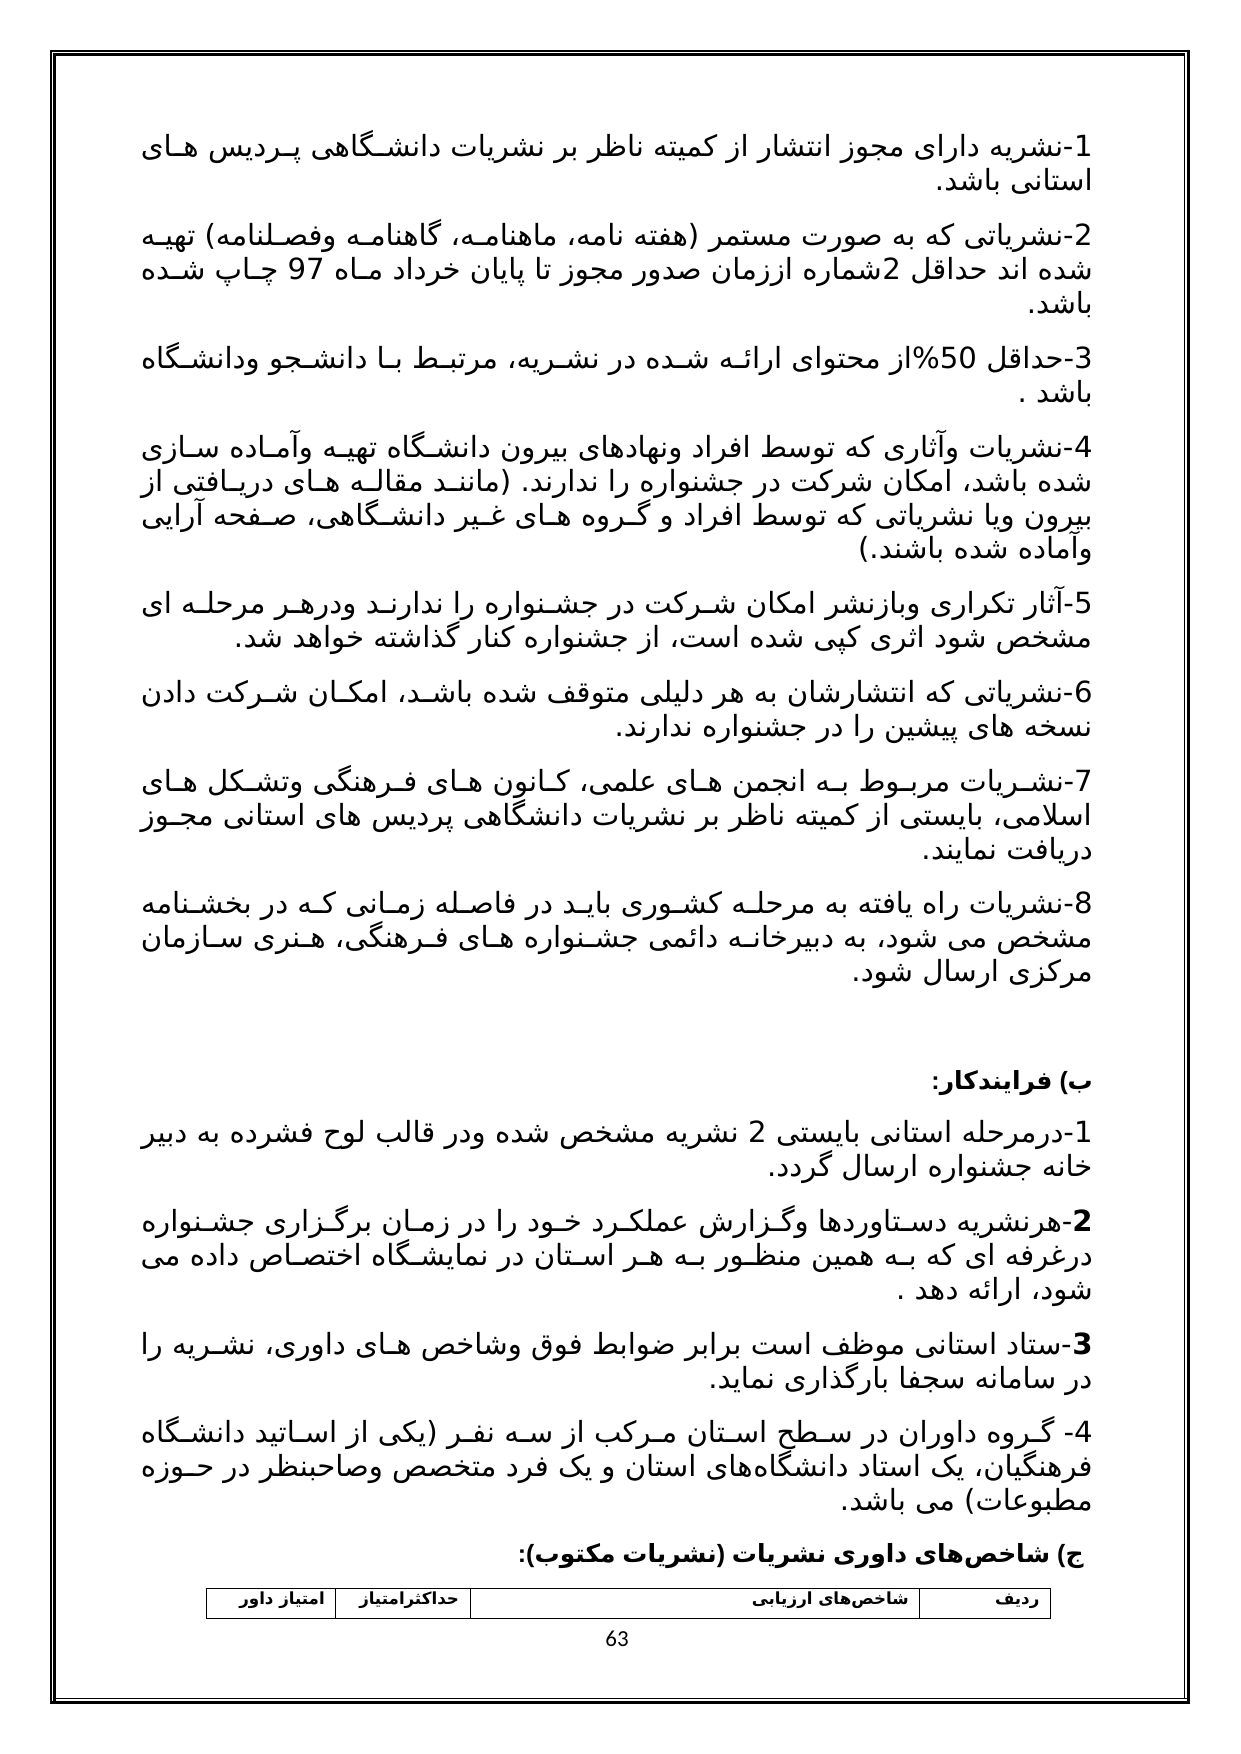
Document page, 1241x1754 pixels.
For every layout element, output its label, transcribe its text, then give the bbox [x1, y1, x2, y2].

text 6-نشریاتی که انتشارشان به هر دلیلی متوقف شده باشد، امکان شرکت دادن نسخه های پیشین را در جشنواره ندارند. [141, 675, 1093, 743]
text 1-درمرحله استانی بایستی 2 نشریه مشخص شده ودر قالب لوح فشرده به دبیر خانه جشنواره ارسال گردد. [141, 1116, 1093, 1183]
text 1-نشریه دارای مجوز انتشار از کمیته ناظر بر نشریات دانشگاهی پردیس های استانی باشد. [141, 130, 1093, 198]
text 7-نشریات مربوط به انجمن های علمی، کانون های فرهنگی وتشکل های اسلامی، بایستی از کمیته ناظر بر نشریات دانشگاهی پردیس های استانی مجوز دریافت نمایند. [141, 764, 1093, 866]
text 5-آثار تکراری وبازنشر امکان شرکت در جشنواره را ندارند ودرهر مرحله ای مشخص شود اثری کپی شده است، از جشنواره کنار گذاشته خواهد شد. [141, 587, 1093, 654]
text 3-ستاد استانی موظف است برابر ضوابط فوق وشاخص های داوری، نشریه را در سامانه سجفا بارگذاری نماید. [141, 1327, 1093, 1395]
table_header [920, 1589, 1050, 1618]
text 4-نشریات وآثاری که توسط افراد ونهادهای بیرون دانشگاه تهیه وآماده سازی شده باشد، امکان شرکت در جشنواره را ندارند. (مانند مقاله های دریافتی از بیرون ویا نشریاتی که توسط افراد و گروه های غیر دانشگاهی، صفحه آرایی وآماده شده باشند.) [141, 430, 1093, 566]
text 4- گروه داوران در سطح استان مرکب از سه نفر (یکی از اساتید دانشگاه فرهنگیان، یک استاد دانشگاه‌های استان و یک فرد متخصص وصاحبنظر در حوزه مطبوعات) می باشد. [141, 1416, 1093, 1518]
text 3-حداقل 50%از محتوای ارائه شده در نشریه، مرتبط با دانشجو ودانشگاه باشد . [141, 341, 1093, 409]
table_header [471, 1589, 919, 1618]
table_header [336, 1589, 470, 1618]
text ج) شاخص‌های داوری نشریات (نشریات مکتوب): [141, 1538, 1093, 1567]
text 2-نشریاتی که به صورت مستمر (هفته نامه، ماهنامه، گاهنامه وفصلنامه) تهیه شده اند حداقل 2شماره اززمان صدور مجوز تا پایان خرداد ماه 97 چاپ شده باشد. [141, 218, 1093, 320]
text 8-نشریات راه یافته به مرحله کشوری باید در فاصله زمانی که در بخشنامه مشخص می شود، به دبیرخانه دائمی جشنواره های فرهنگی، هنری سازمان مرکزی ارسال شود. [141, 887, 1093, 989]
text ب) فرایندکار: [141, 1066, 1093, 1095]
text 2-هرنشریه دستاوردها وگزارش عملکرد خود را در زمان برگزاری جشنواره درغرفه ای که به همین منظور به هر استان در نمایشگاه اختصاص داده می شود، ارائه دهد . [141, 1204, 1093, 1306]
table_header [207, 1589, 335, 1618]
